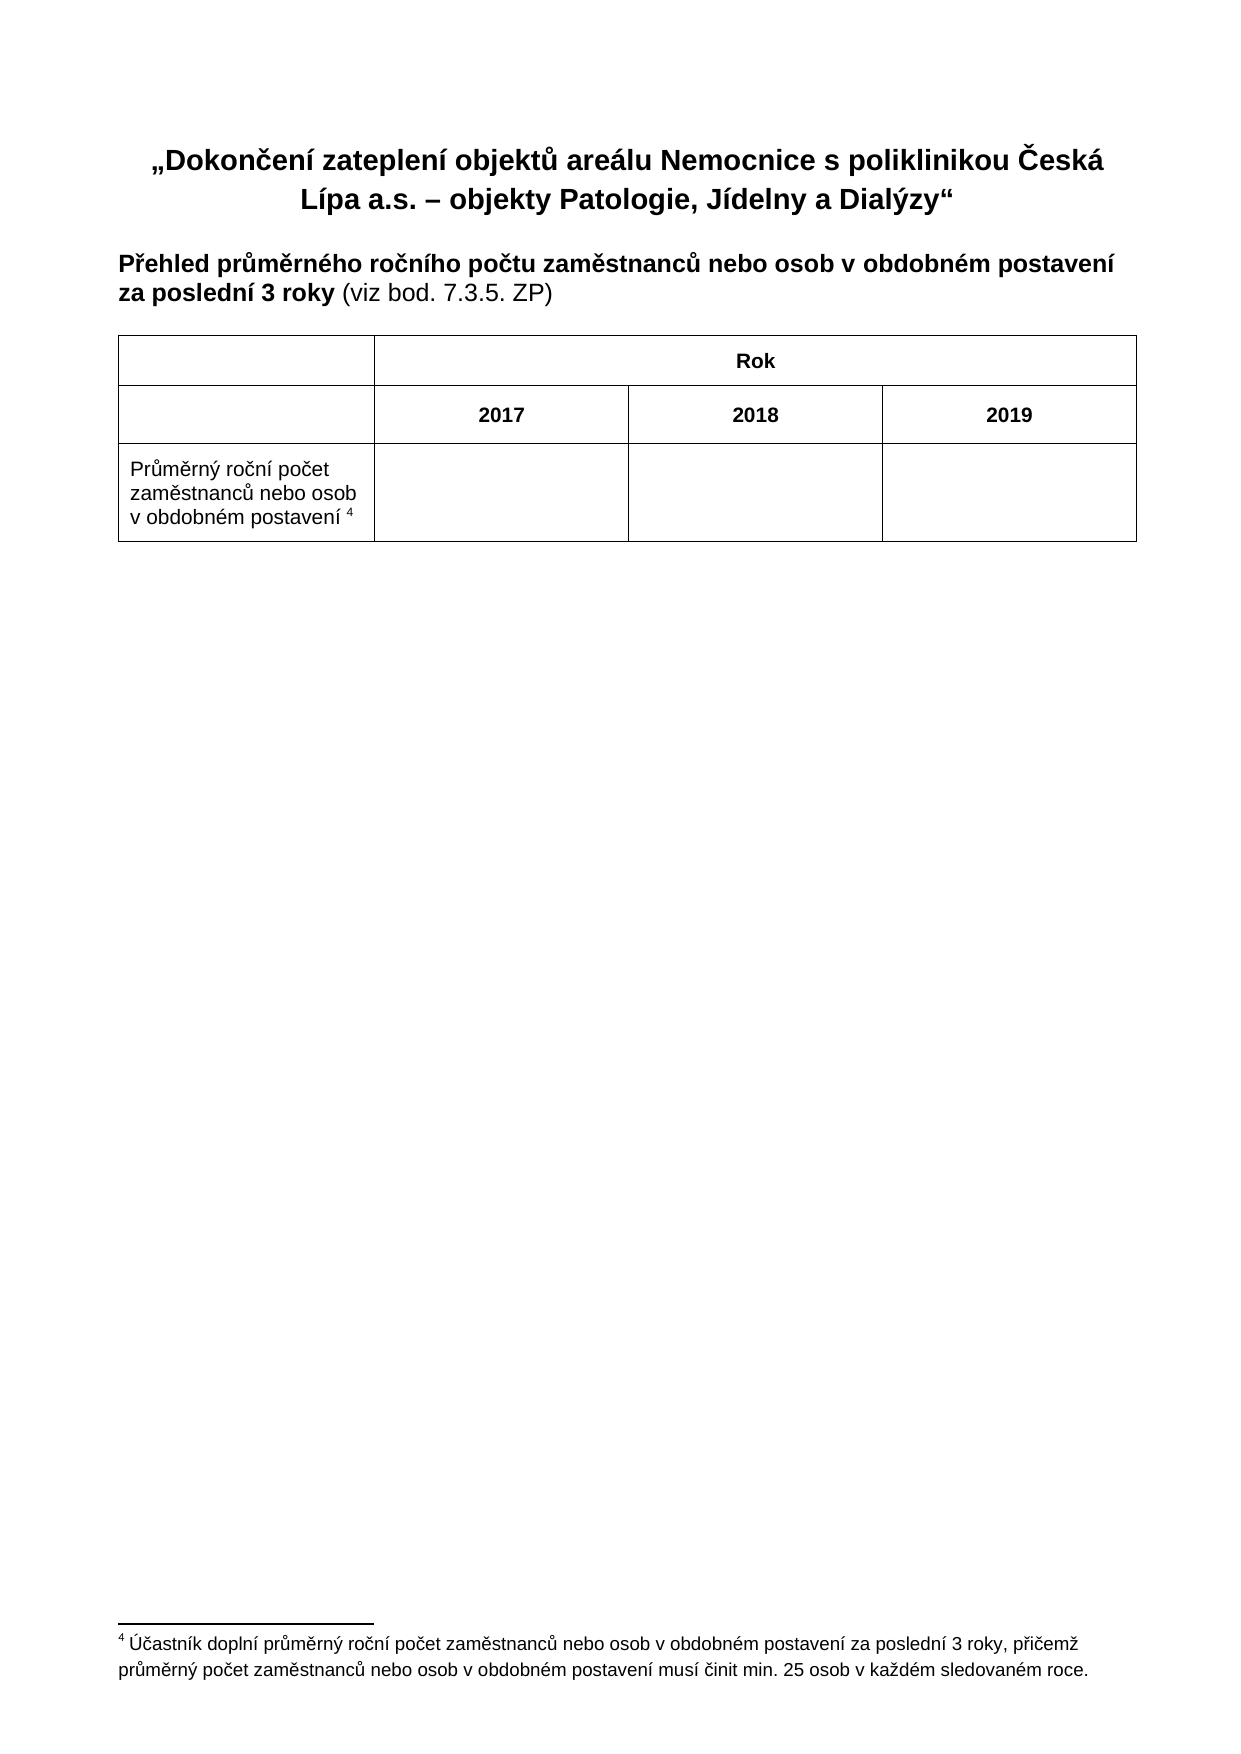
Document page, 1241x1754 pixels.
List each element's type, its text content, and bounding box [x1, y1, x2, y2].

table_cell 2019 [883, 386, 1136, 443]
text „Dokončení zateplení objektů areálu Nemocnice s poliklinikou Česká Lípa a.s. – objekty Patologie, Jídelny a Dialýzy“ [118, 143, 1137, 215]
table_header [119, 336, 374, 385]
table_cell Průměrný roční počet zaměstnanců nebo osob v obdobném postavení [119, 444, 374, 541]
table_cell 2018 [629, 386, 882, 443]
table_cell [119, 386, 374, 443]
text Přehled průměrného ročního počtu zaměstnanců nebo osob v obdobném postavení za poslední 3 roky (viz bod. 7.3.5. ZP) [118, 249, 1137, 306]
table_cell [375, 444, 628, 541]
table_cell 2017 [375, 386, 628, 443]
table_cell [883, 444, 1136, 541]
table_header Rok [375, 336, 1136, 385]
table_cell [629, 444, 882, 541]
